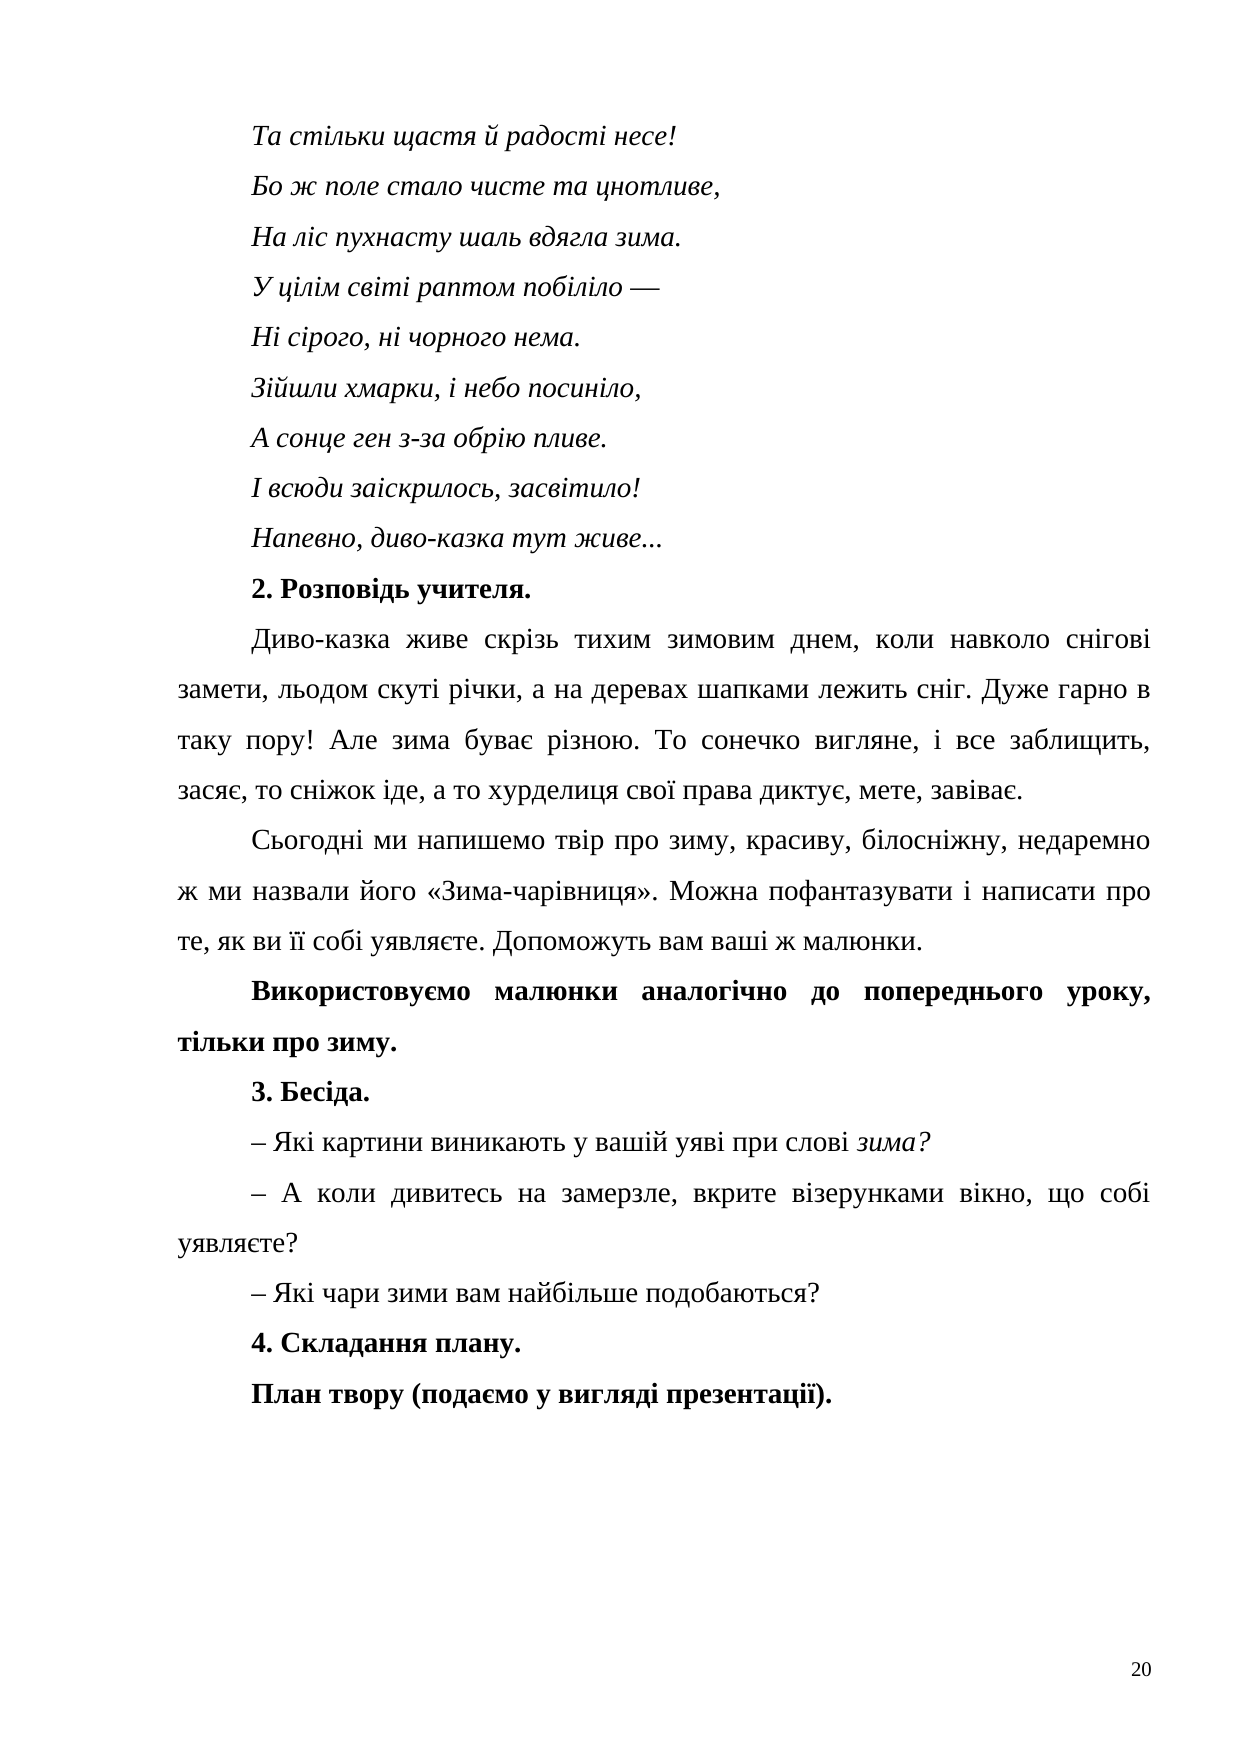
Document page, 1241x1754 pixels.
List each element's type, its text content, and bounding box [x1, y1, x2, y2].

text Бо ж поле стало чисте та цнотливе, [177, 168, 1152, 202]
text Ні сірого, ні чорного нема. [177, 319, 1152, 353]
text І всюди заіскрилось, засвітило! [177, 470, 1152, 504]
text У цілім світі раптом побіліло — [177, 269, 1152, 303]
text Напевно, диво-казка тут живе... [177, 521, 1152, 554]
text – Які картини виникають у вашій уяві при слові зима? [177, 1124, 1152, 1158]
text План твору (подаємо у вигляді презентації). [177, 1376, 1152, 1409]
text – Які чари зими вам найбільше подобаються? [177, 1275, 1152, 1309]
text 4. Складання плану. [177, 1326, 1152, 1359]
text Використовуємо малюнки аналогічно до попереднього уроку, тільки про зиму. [177, 973, 1152, 1057]
text Сьогодні ми напишемо твір про зиму, красиву, білосніжну, недаремно ж ми назвали його «Зима-чарівниця». Можна пофантазувати і написати про те, як ви її собі уявляєте. Допоможуть вам ваші ж малюнки. [177, 822, 1152, 957]
text А сонце ген з-за обрію пливе. [177, 420, 1152, 453]
text – А коли дивитесь на замерзле, вкрите візерунками вікно, що собі уявляєте? [177, 1175, 1152, 1258]
text На ліс пухнасту шаль вдягла зима. [177, 219, 1152, 252]
text 2. Розповідь учителя. [177, 571, 1152, 604]
text 3. Бесіда. [177, 1074, 1152, 1108]
text Зійшли хмарки, і небо посиніло, [177, 370, 1152, 403]
text Та стільки щастя й радості несе! [177, 118, 1152, 152]
text Диво-казка живе скрізь тихим зимовим днем, коли навколо снігові замети, льодом скуті річки, а на деревах шапками лежить сніг. Дуже гарно в таку пору! Але зима буває різною. То сонечко вигляне, і все заблищить, засяє, то сніжок іде, а то хурделиця свої права диктує, мете, завіває. [177, 621, 1152, 806]
